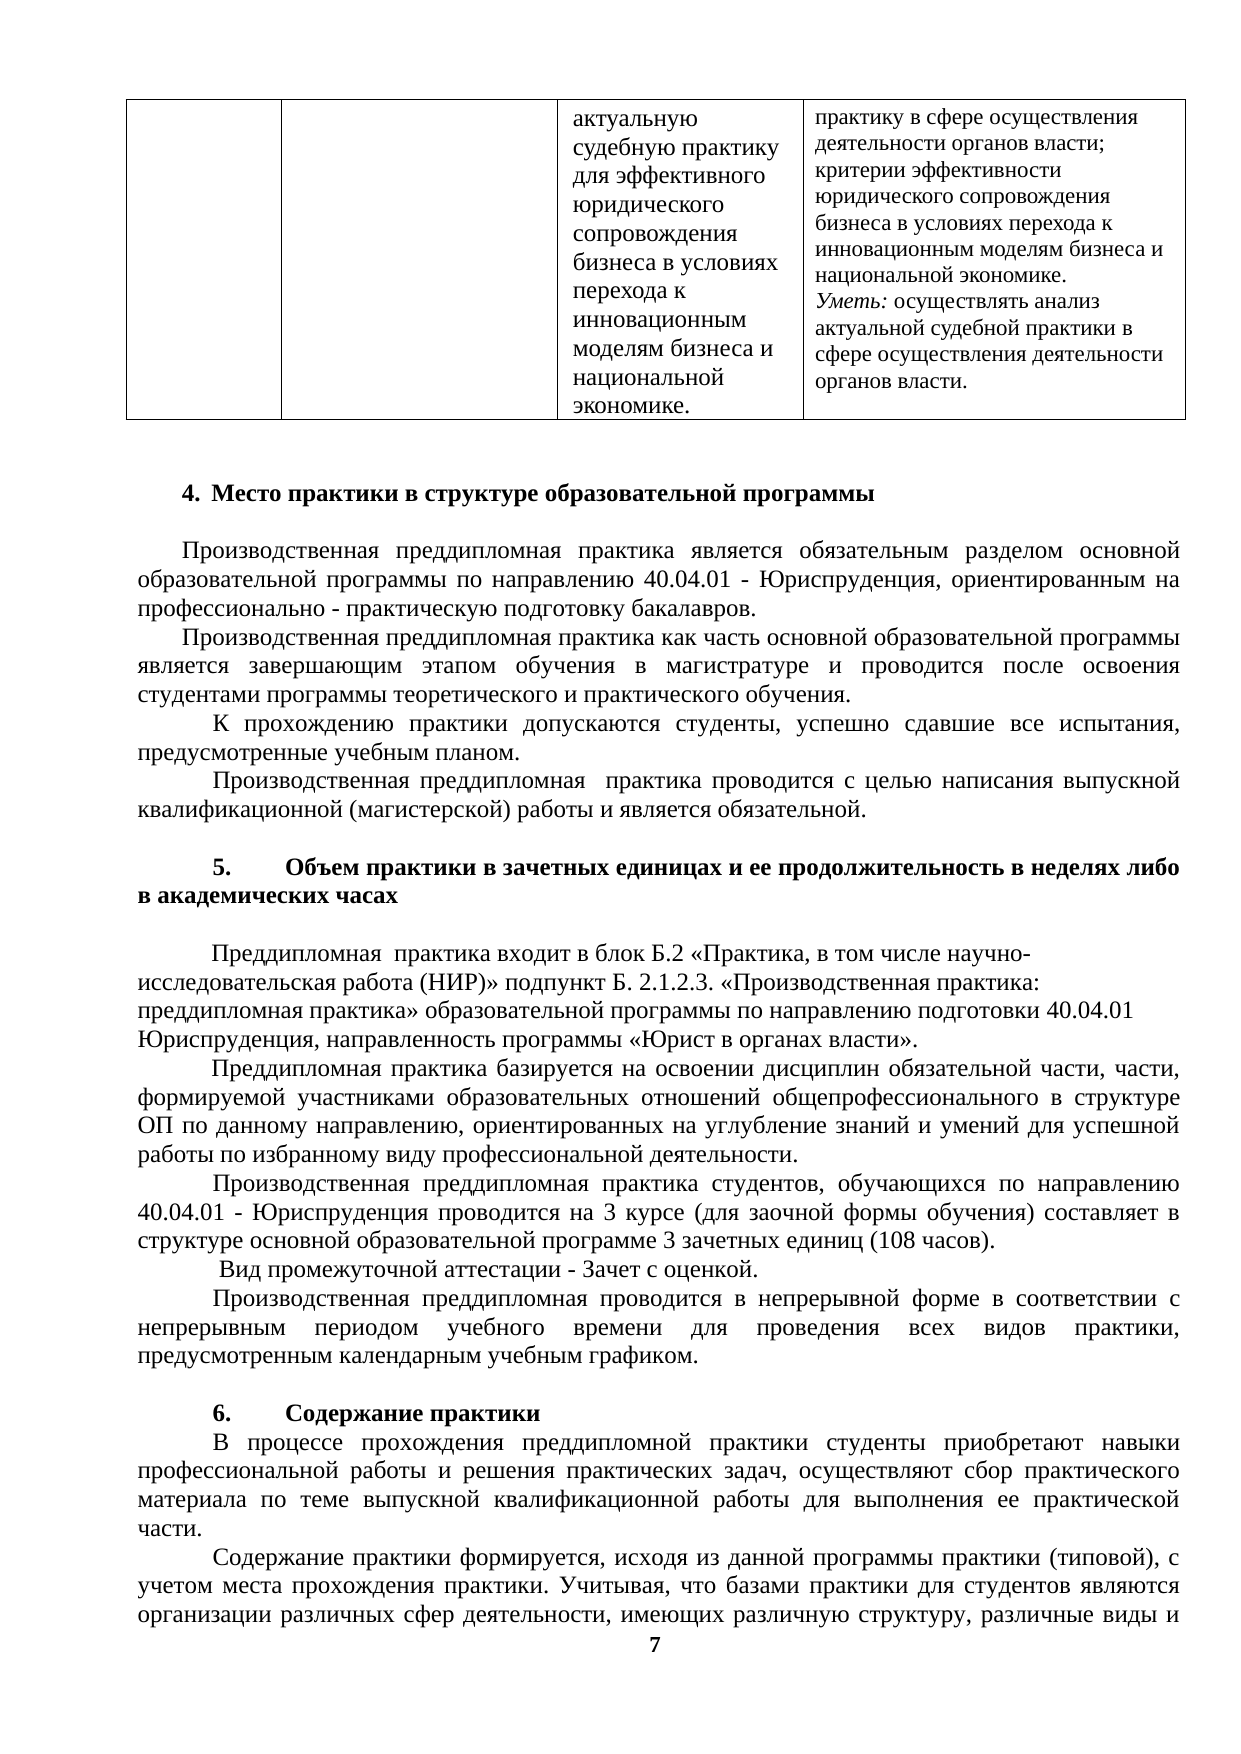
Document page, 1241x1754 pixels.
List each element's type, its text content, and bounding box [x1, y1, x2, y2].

text Производственная преддипломная проводится в непрерывной форме в соответствии с непрерывным периодом учебного времени для проведения всех видов практики, предусмотренным календарным учебным графиком. [137, 1283, 1181, 1369]
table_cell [558, 100, 803, 419]
table_cell [282, 100, 557, 419]
list Объем практики в зачетных единицах и ее продолжительность в неделях либо в академических часах [137, 852, 1181, 909]
text К прохождению практики допускаются студенты, успешно сдавшие все испытания, предусмотренные учебным планом. [137, 708, 1181, 765]
text Преддипломная практика базируется на освоении дисциплин обязательной части, части, формируемой участниками образовательных отношений общепрофессионального в структуре ОП по данному направлению, ориентированных на углубление знаний и умений для успешной работы по избранному виду профессиональной деятельности. [137, 1053, 1181, 1168]
text В процессе прохождения преддипломной практики студенты приобретают навыки профессиональной работы и решения практических задач, осуществляют сбор практического материала по теме выпускной квалификационной работы для выполнения ее практической части. [137, 1427, 1181, 1542]
text Преддипломная практика входит в блок Б.2 «Практика, в том числе научно-исследовательская работа (НИР)» подпункт Б. 2.1.2.3. «Производственная практика: преддипломная практика» образовательной программы по направлению подготовки 40.04.01 Юриспруденция, направленность программы «Юрист в органах власти». [137, 938, 1181, 1053]
list Содержание практики [137, 1398, 1181, 1427]
text Производственная преддипломная практика как часть основной образовательной программы является завершающим этапом обучения в магистратуре и проводится после освоения студентами программы теоретического и практического обучения. [137, 622, 1181, 708]
text Вид промежуточной аттестации - Зачет с оценкой. [137, 1254, 1181, 1283]
text Производственная преддипломная практика студентов, обучающихся по направлению 40.04.01 - Юриспруденция проводится на 3 курсе (для заочной формы обучения) составляет в структуре основной образовательной программе 3 зачетных единиц (108 часов). [137, 1168, 1181, 1254]
text Производственная преддипломная практика является обязательным разделом основной образовательной программы по направлению 40.04.01 - Юриспруденция, ориентированным на профессионально - практическую подготовку бакалавров. [137, 535, 1181, 622]
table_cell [804, 100, 1185, 419]
text Производственная преддипломная практика проводится с целью написания выпускной квалификационной (магистерской) работы и является обязательной. [137, 765, 1181, 823]
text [137, 1542, 1181, 1628]
list Место практики в структуре образовательной программы [137, 478, 1181, 507]
